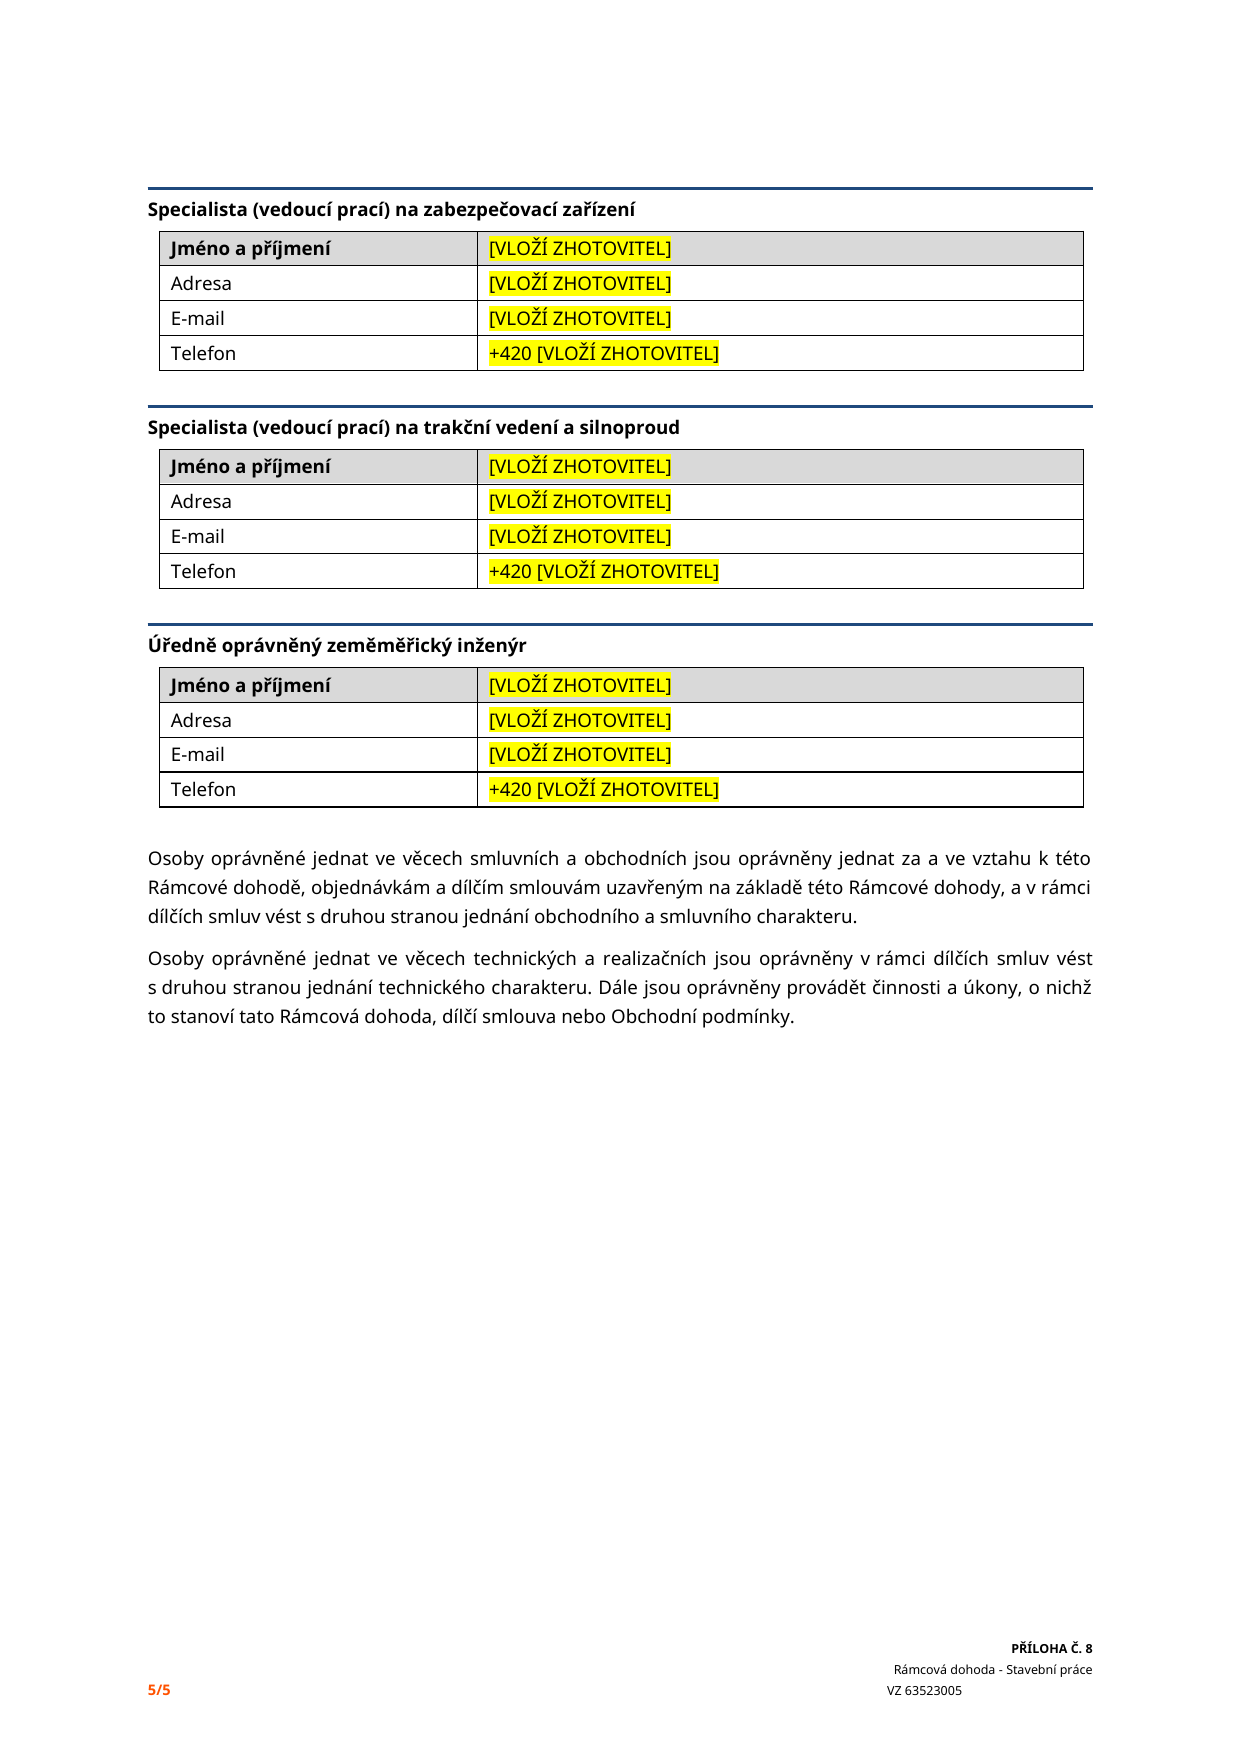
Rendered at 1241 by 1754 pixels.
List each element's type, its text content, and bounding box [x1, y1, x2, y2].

table_header Jméno a příjmení [160, 450, 477, 483]
table_cell Adresa [160, 266, 477, 300]
table_cell Adresa [160, 485, 477, 518]
text Osoby oprávněné jednat ve věcech smluvních a obchodních jsou oprávněny jednat za a ve vztahu k této Rámcové dohodě, objednávkám a dílčím smlouvám uzavřeným na základě této Rámcové dohody, a v rámci dílčích smluv vést s druhou stranou jednání obchodního a smluvního charakteru. [148, 845, 1093, 929]
table_header [VLOŽÍ ZHOTOVITEL] [478, 668, 1083, 702]
table_header Jméno a příjmení [160, 668, 477, 702]
table_cell +420 [VLOŽÍ ZHOTOVITEL] [478, 554, 1083, 588]
text Specialista (vedoucí prací) na trakční vedení a silnoproud [148, 408, 1093, 440]
text Osoby oprávněné jednat ve věcech technických a realizačních jsou oprávněny v rámci dílčích smluv vést s druhou stranou jednání technického charakteru. Dále jsou oprávněny provádět činnosti a úkony, o nichž to stanoví tato Rámcová dohoda, dílčí smlouva nebo Obchodní podmínky. [148, 945, 1093, 1029]
table_header [VLOŽÍ ZHOTOVITEL] [478, 450, 1083, 483]
text Úředně oprávněný zeměměřický inženýr [148, 626, 1093, 658]
table_cell Adresa [160, 703, 477, 737]
table_cell Telefon [160, 554, 477, 588]
table_cell [VLOŽÍ ZHOTOVITEL] [478, 520, 1083, 553]
table_cell E-mail [160, 301, 477, 335]
table_cell +420 [VLOŽÍ ZHOTOVITEL] [478, 336, 1083, 370]
table_cell E-mail [160, 520, 477, 553]
table_cell [VLOŽÍ ZHOTOVITEL] [478, 266, 1083, 300]
table_cell [VLOŽÍ ZHOTOVITEL] [478, 738, 1083, 771]
table_cell E-mail [160, 738, 477, 771]
table_cell Telefon [160, 773, 477, 806]
text Specialista (vedoucí prací) na zabezpečovací zařízení [148, 190, 1093, 222]
table_cell [VLOŽÍ ZHOTOVITEL] [478, 703, 1083, 737]
table_cell +420 [VLOŽÍ ZHOTOVITEL] [478, 773, 1083, 806]
table_cell [VLOŽÍ ZHOTOVITEL] [478, 301, 1083, 335]
table_header [VLOŽÍ ZHOTOVITEL] [478, 232, 1083, 265]
table_cell Telefon [160, 336, 477, 370]
table_header Jméno a příjmení [160, 232, 477, 265]
table_cell [VLOŽÍ ZHOTOVITEL] [478, 485, 1083, 518]
